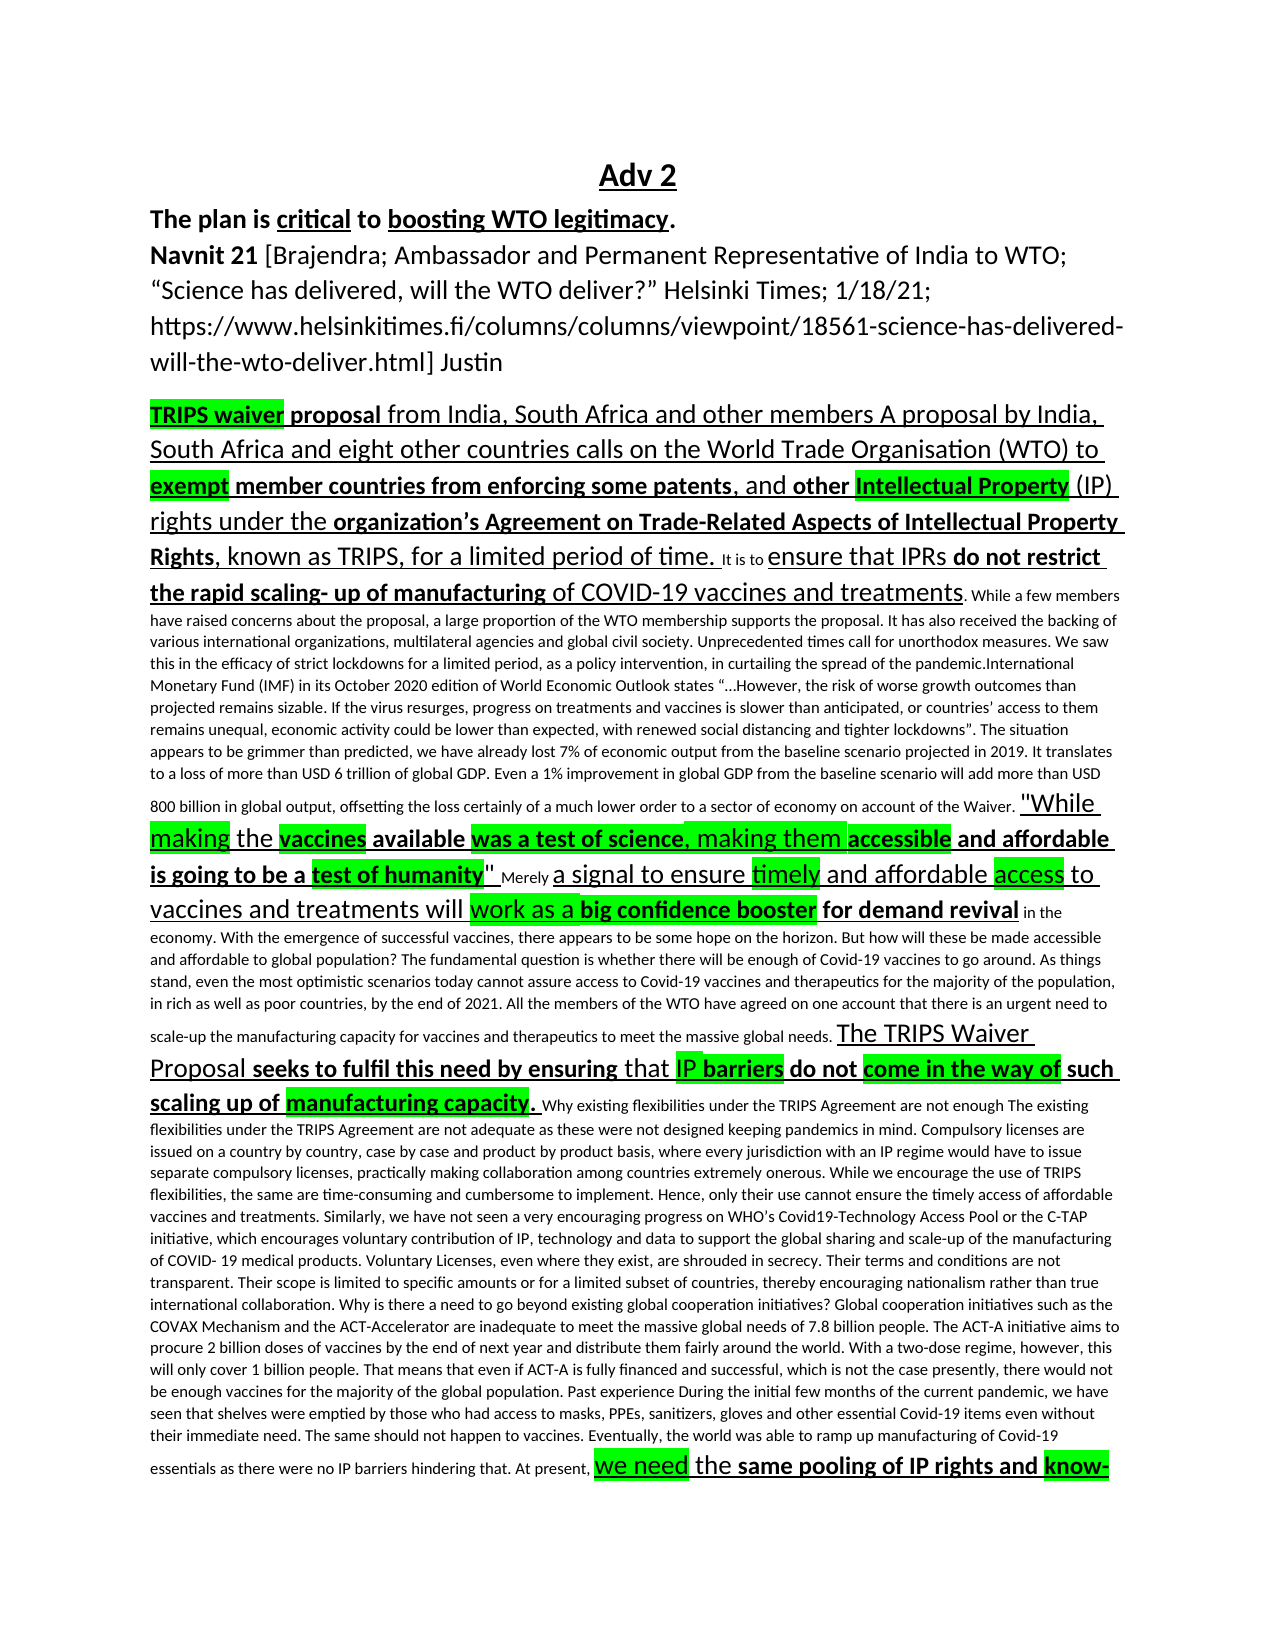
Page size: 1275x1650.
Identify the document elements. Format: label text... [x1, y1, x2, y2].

subtitle The plan is critical to boosting WTO legitimacy. [150, 202, 1125, 235]
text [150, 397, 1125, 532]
subtitle Adv 2 [150, 154, 1125, 195]
text Navnit 21 [Brajendra; Ambassador and Permanent Representative of India to WTO; “Science has delivered, will the WTO deliver?” Helsinki Times; 1/18/21; https://www.helsinkitimes.fi/columns/columns/viewpoint/18561-science-has-delivered-will-the-wto-deliver.html] Justin [150, 238, 1125, 378]
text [150, 534, 1125, 1481]
